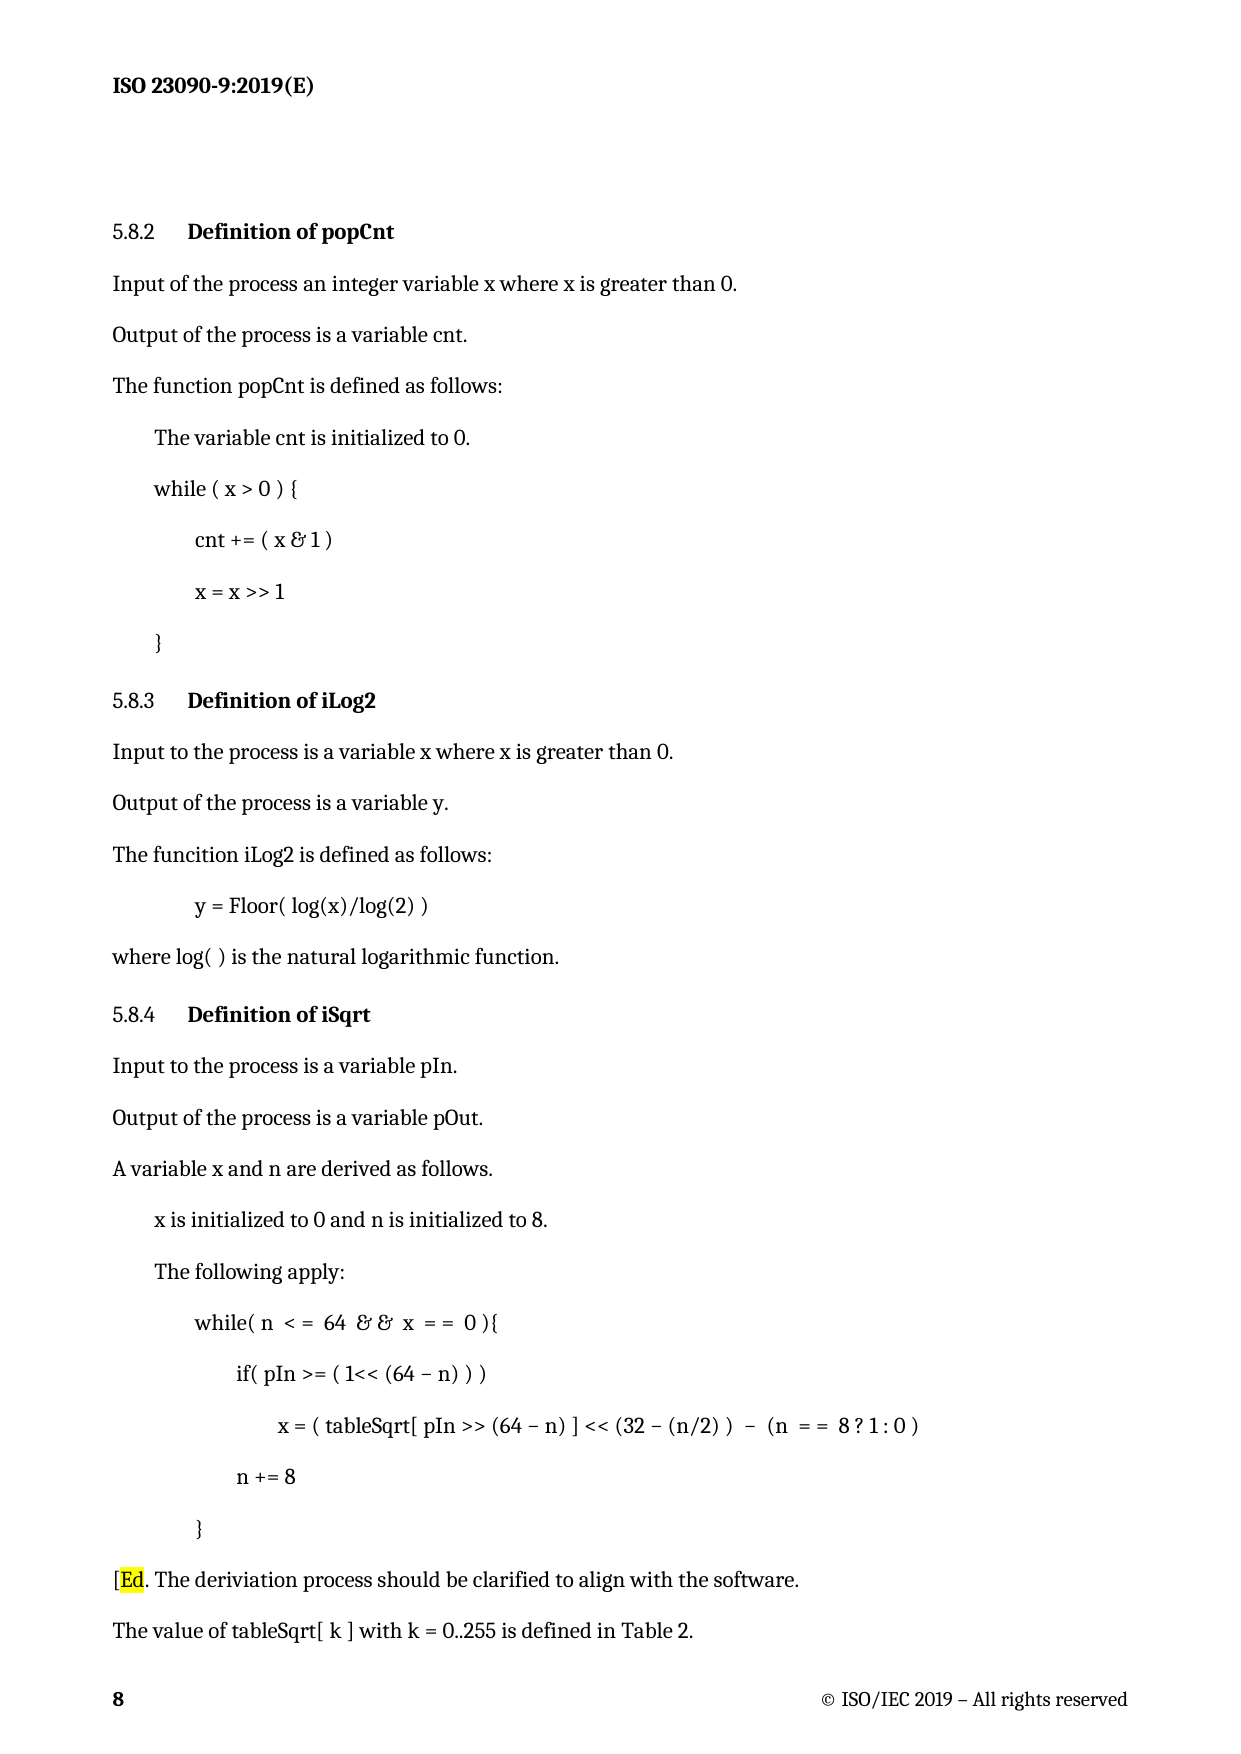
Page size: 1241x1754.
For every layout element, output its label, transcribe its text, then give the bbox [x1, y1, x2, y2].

text The funcition iLog2 is defined as follows: [112, 841, 1128, 868]
text Output of the process is a variable cnt. [112, 322, 1128, 348]
subtitle Definition of iLog2 [112, 687, 1128, 714]
text if( pIn >= ( 1<< (64 − n) ) ) [112, 1361, 1128, 1388]
text } [112, 630, 1128, 656]
text Output of the process is a variable y. [112, 790, 1128, 816]
text x = ( tableSqrt[ pIn >> (64 − n) ] << (32 − (n/2) ) − (n = = 8 ? 1 : 0 ) [112, 1413, 1128, 1439]
text Input to the process is a variable pIn. [112, 1053, 1128, 1079]
text n += 8 [112, 1464, 1128, 1490]
text while( n < = 64 & & x = = 0 ){ [112, 1310, 1128, 1336]
text [Ed. The deriviation process should be clarified to align with the software. [144, 1567, 1128, 1593]
subtitle Definition of popCnt [112, 219, 1128, 245]
text } [112, 1515, 1128, 1542]
text The variable cnt is initialized to 0. [112, 424, 1128, 451]
text The value of tableSqrt[ k ] with k = 0..255 is defined in Table 2. [112, 1618, 1128, 1644]
text while ( x > 0 ) { [112, 476, 1128, 502]
text Output of the process is a variable pOut. [112, 1104, 1128, 1131]
text The function popCnt is defined as follows: [112, 373, 1128, 399]
text Input of the process an integer variable x where x is greater than 0. [112, 270, 1128, 297]
text The following apply: [112, 1258, 1128, 1285]
text A variable x and n are derived as follows. [112, 1156, 1128, 1182]
text y = Floor( log(x)/log(2) ) [112, 893, 1128, 919]
text x is initialized to 0 and n is initialized to 8. [112, 1207, 1128, 1233]
text where log( ) is the natural logarithmic function. [112, 944, 1128, 971]
text x = x >> 1 [112, 578, 1128, 605]
text Input to the process is a variable x where x is greater than 0. [112, 739, 1128, 765]
text cnt += ( x & 1 ) [112, 527, 1128, 553]
subtitle Definition of iSqrt [112, 1002, 1128, 1028]
